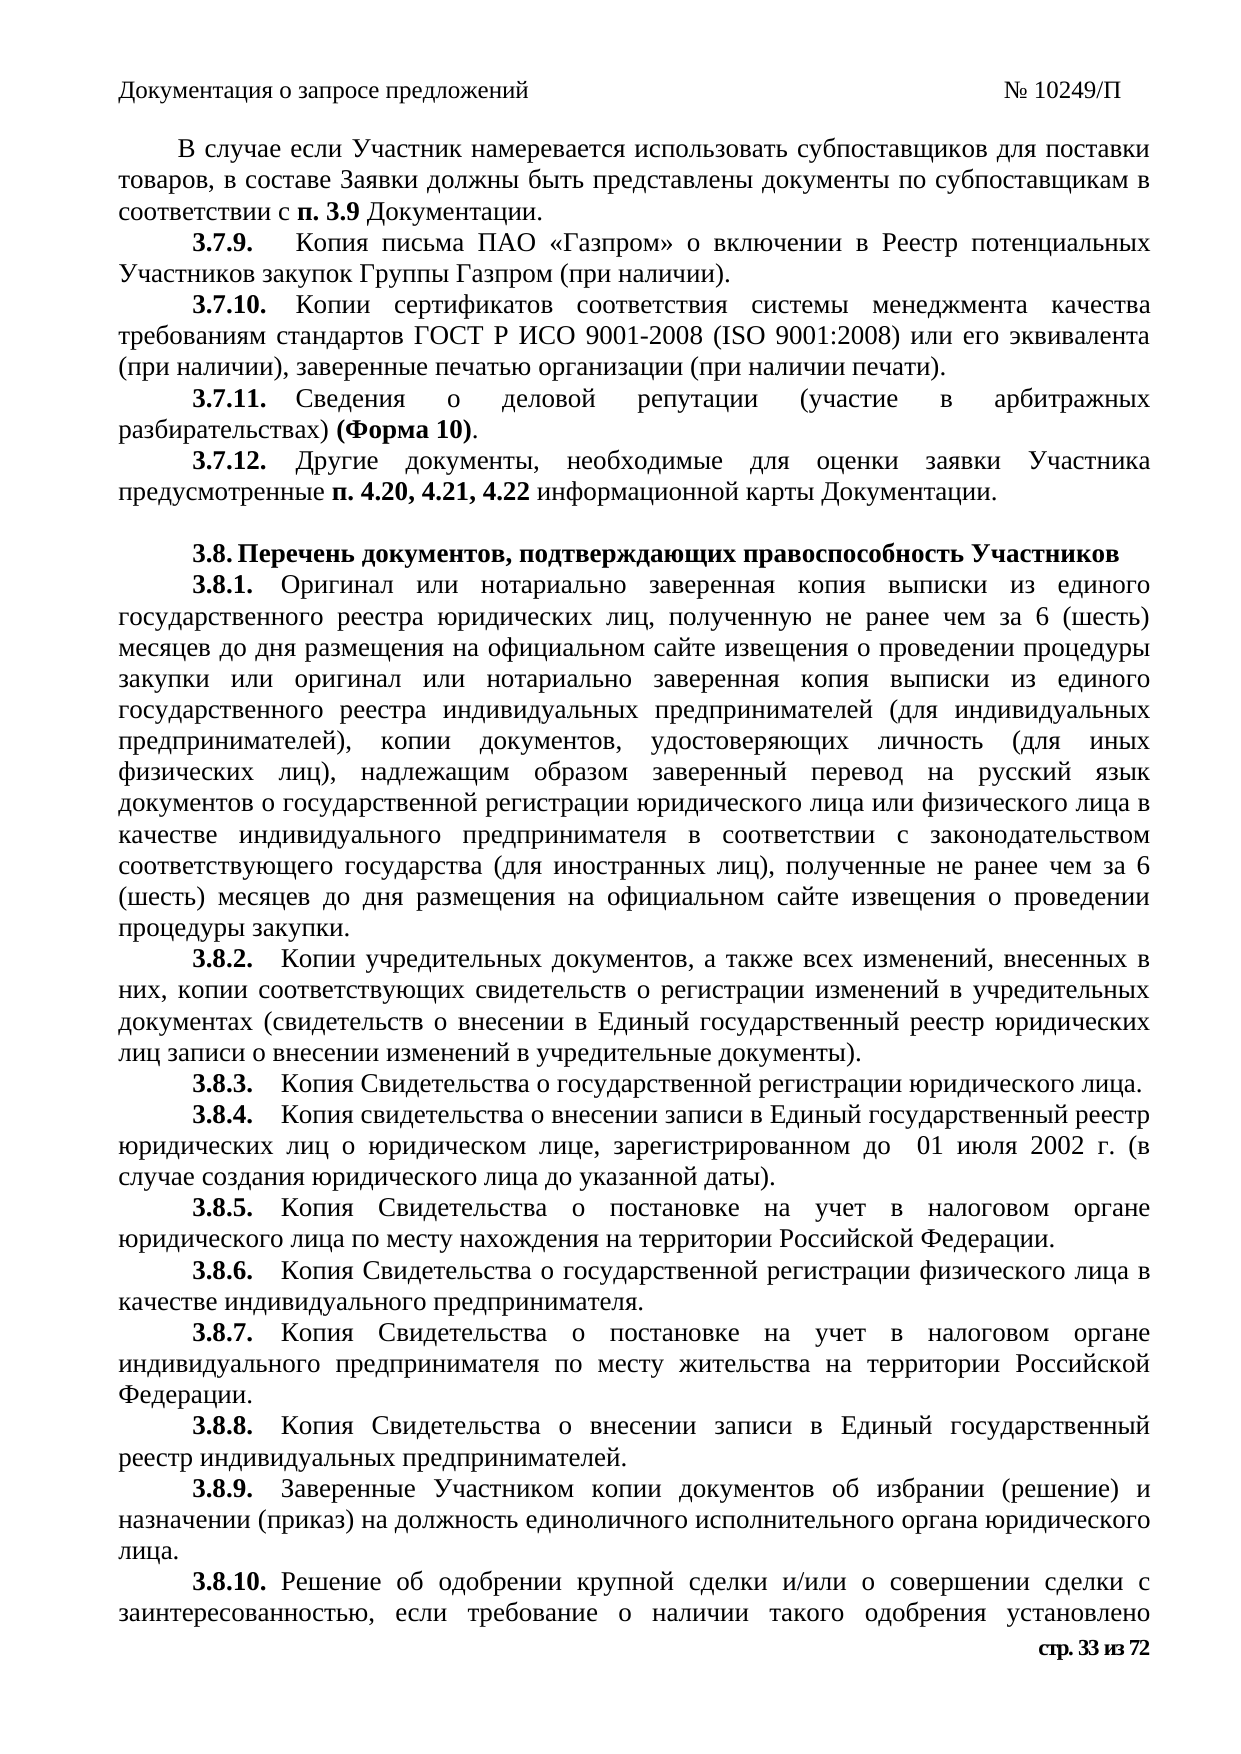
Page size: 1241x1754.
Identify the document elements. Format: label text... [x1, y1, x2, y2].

text Копия Свидетельства о государственной регистрации физического лица в качестве индивидуального предпринимателя. [118, 1254, 1152, 1316]
text Копии учредительных документов, а также всех изменений, внесенных в них, копии соответствующих свидетельств о регистрации изменений в учредительных документах (свидетельств о внесении в Единый государственный реестр юридических лиц записи о внесении изменений в учредительные документы). [118, 942, 1152, 1067]
text Другие документы, необходимые для оценки заявки Участника предусмотренные п. 4.20, 4.21, 4.22 информационной карты Документации. [118, 444, 1152, 506]
text Копии сертификатов соответствия системы менеджмента качества требованиям стандартов ГОСТ Р ИСО 9001-2008 (ISO 9001:2008) или его эквивалента (при наличии), заверенные печатью организации (при наличии печати). [118, 288, 1152, 382]
text Сведения о деловой репутации (участие в арбитражных разбирательствах) (Форма 10). [118, 382, 1152, 444]
text Копия Свидетельства о внесении записи в Единый государственный реестр индивидуальных предпринимателей. [118, 1409, 1152, 1472]
text Копия Свидетельства о постановке на учет в налоговом органе индивидуального предпринимателя по месту жительства на территории Российской Федерации. [118, 1316, 1152, 1409]
text Копия Свидетельства о государственной регистрации юридического лица. [118, 1067, 1152, 1098]
text Копия письма ПАО «Газпром» о включении в Реестр потенциальных Участников закупок Группы Газпром (при наличии). [118, 226, 1152, 288]
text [118, 1565, 1152, 1627]
text Копия свидетельства о внесении записи в Единый государственный реестр юридических лиц о юридическом лице, зарегистрированном до 01 июля 2002 г. (в случае создания юридического лица до указанной даты). [118, 1098, 1152, 1191]
text Оригинал или нотариально заверенная копия выписки из единого государственного реестра юридических лиц, полученную не ранее чем за 6 (шесть) месяцев до дня размещения на официальном сайте извещения о проведении процедуры закупки или оригинал или нотариально заверенная копия выписки из единого государственного реестра индивидуальных предпринимателей (для индивидуальных предпринимателей), копии документов, удостоверяющих личность (для иных физических лиц), надлежащим образом заверенный перевод на русский язык документов о государственной регистрации юридического лица или физического лица в качестве индивидуального предпринимателя в соответствии с законодательством соответствующего государства (для иностранных лиц), полученные не ранее чем за 6 (шесть) месяцев до дня размещения на официальном сайте извещения о проведении процедуры закупки. [118, 568, 1152, 942]
text Заверенные Участником копии документов об избрании (решение) и назначении (приказ) на должность единоличного исполнительного органа юридического лица. [118, 1472, 1152, 1565]
list В случае если Участник намеревается использовать субпоставщиков для поставки товаров, в составе Заявки должны быть представлены документы по субпоставщикам в соответствии с п. 3.9 Документации. [118, 132, 1152, 226]
subtitle Перечень документов, подтверждающих правоспособность Участников [118, 537, 1152, 568]
text Копия Свидетельства о постановке на учет в налоговом органе юридического лица по месту нахождения на территории Российской Федерации. [118, 1191, 1152, 1254]
